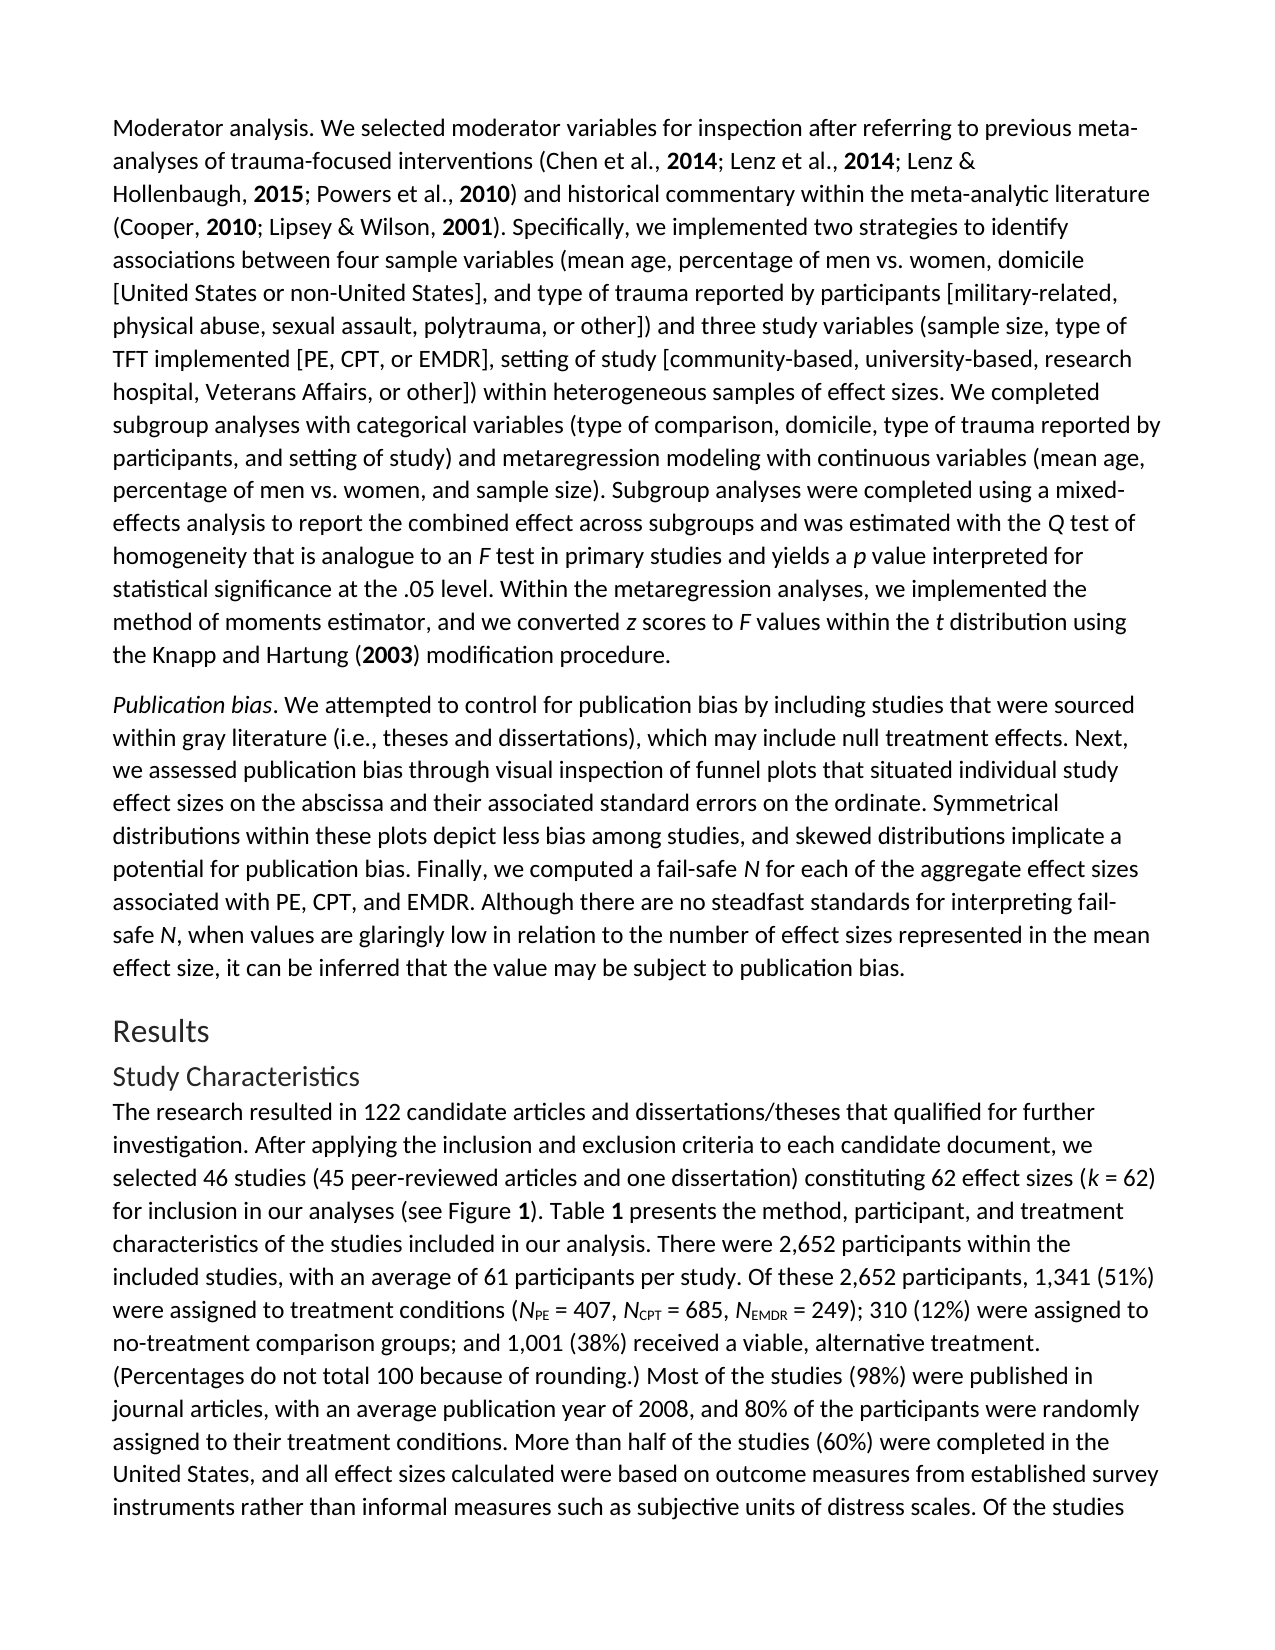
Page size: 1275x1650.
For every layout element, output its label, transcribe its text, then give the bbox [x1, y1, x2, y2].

text Moderator analysis. We selected moderator variables for inspection after referring to previous meta-analyses of trauma-focused interventions (Chen et al., 2014; Lenz et al., 2014; Lenz & Hollenbaugh, 2015; Powers et al., 2010) and historical commentary within the meta-analytic literature (Cooper, 2010; Lipsey & Wilson, 2001). Specifically, we implemented two strategies to identify associations between four sample variables (mean age, percentage of men vs. women, domicile [United States or non-United States], and type of trauma reported by participants [military-related, physical abuse, sexual assault, polytrauma, or other]) and three study variables (sample size, type of TFT implemented [PE, CPT, or EMDR], setting of study [community-based, university-based, research hospital, Veterans Affairs, or other]) within heterogeneous samples of effect sizes. We completed subgroup analyses with categorical variables (type of comparison, domicile, type of trauma reported by participants, and setting of study) and metaregression modeling with continuous variables (mean age, percentage of men vs. women, and sample size). Subgroup analyses were completed using a mixed-effects analysis to report the combined effect across subgroups and was estimated with the Q test of homogeneity that is analogue to an F test in primary studies and yields a p value interpreted for statistical significance at the .05 level. Within the metaregression analyses, we implemented the method of moments estimator, and we converted z scores to F values within the t distribution using the Knapp and Hartung (2003) modification procedure. [112, 112, 1162, 670]
subtitle Study Characteristics [112, 1058, 1162, 1094]
subtitle Results [112, 1010, 1162, 1051]
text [112, 1097, 1162, 1522]
text Publication bias. We attempted to control for publication bias by including studies that were sourced within gray literature (i.e., theses and dissertations), which may include null treatment effects. Next, we assessed publication bias through visual inspection of funnel plots that situated individual study effect sizes on the abscissa and their associated standard errors on the ordinate. Symmetrical distributions within these plots depict less bias among studies, and skewed distributions implicate a potential for publication bias. Finally, we computed a fail-safe N for each of the aggregate effect sizes associated with PE, CPT, and EMDR. Although there are no steadfast standards for interpreting fail-safe N, when values are glaringly low in relation to the number of effect sizes represented in the mean effect size, it can be inferred that the value may be subject to publication bias. [112, 689, 1162, 983]
